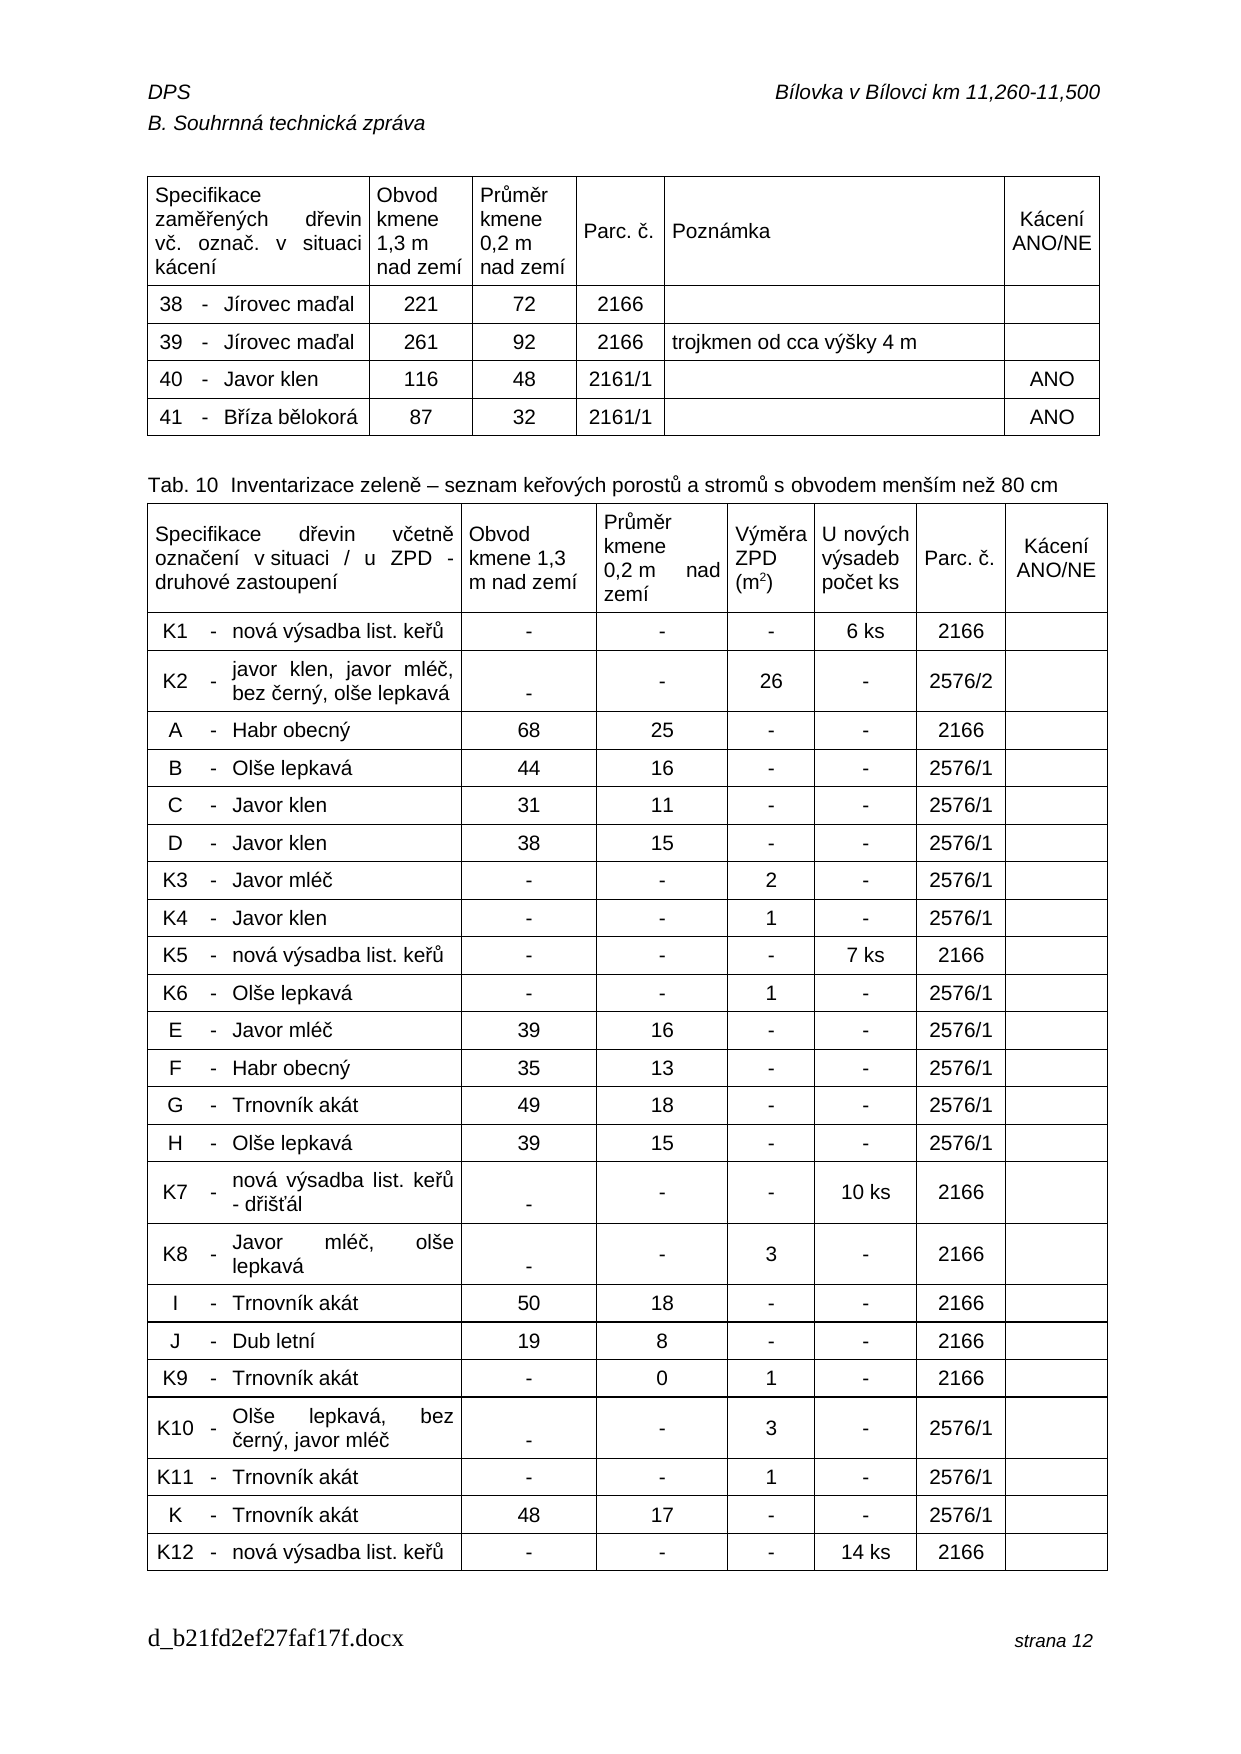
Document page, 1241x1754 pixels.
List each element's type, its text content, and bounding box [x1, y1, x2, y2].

table_cell - [194, 286, 216, 322]
table_cell - [203, 975, 225, 1011]
table_cell 2576/1 [917, 1050, 1005, 1086]
table_cell [1006, 975, 1107, 1011]
table_cell Olše lepkavá [225, 750, 461, 786]
table_cell - [203, 1323, 225, 1359]
table_cell 39 [462, 1125, 596, 1161]
table_cell trojkmen od cca výšky 4 m [665, 324, 1004, 360]
table_cell Javor mléč [225, 1012, 461, 1048]
table_cell 2576/1 [917, 750, 1005, 786]
table_cell [1006, 1087, 1107, 1123]
table_cell 1 [728, 900, 814, 936]
table_cell - [203, 651, 225, 711]
table_cell [1006, 862, 1107, 898]
table_cell - [462, 1459, 596, 1495]
table_cell - [597, 613, 727, 649]
table_header Kácení ANO/NE [1006, 504, 1107, 612]
table_cell 2576/1 [917, 1012, 1005, 1048]
table_cell Olše lepkavá [225, 975, 461, 1011]
table_cell Trnovník akát [225, 1459, 461, 1495]
table_cell Jírovec maďal [216, 286, 369, 322]
table_cell [1006, 1162, 1107, 1222]
table_cell - [815, 975, 916, 1011]
table_cell K [148, 1496, 203, 1533]
table_cell - [815, 750, 916, 786]
table_cell - [203, 750, 225, 786]
table_cell - [462, 900, 596, 936]
table_cell 3 [728, 1398, 814, 1458]
table_cell 18 [597, 1285, 727, 1321]
table_cell - [203, 1050, 225, 1086]
table_cell G [148, 1087, 203, 1123]
table_cell - [728, 1285, 814, 1321]
table_cell 2576/1 [917, 787, 1005, 823]
table_cell - [815, 712, 916, 748]
table_cell Trnovník akát [225, 1496, 461, 1533]
table_cell Trnovník akát [225, 1360, 461, 1396]
table_cell - [728, 937, 814, 973]
table_cell 0 [597, 1360, 727, 1396]
table_cell Javor mléč, olše lepkavá [225, 1224, 461, 1284]
table_cell [665, 399, 1004, 435]
table_cell 16 [597, 750, 727, 786]
table_cell - [597, 975, 727, 1011]
table_cell - [203, 1398, 225, 1458]
table_cell 2576/1 [917, 975, 1005, 1011]
table_cell 2166 [577, 324, 664, 360]
table_cell 2576/1 [917, 1398, 1005, 1458]
table_cell - [815, 787, 916, 823]
table_cell - [203, 1459, 225, 1495]
table_cell - [815, 1224, 916, 1284]
table_cell K1 [148, 613, 203, 649]
table_header Průměr kmene 0,2 m nad zemí [473, 177, 576, 285]
table_cell - [728, 787, 814, 823]
table_cell - [462, 1224, 596, 1284]
table_cell [1006, 613, 1107, 649]
table_cell - [597, 1534, 727, 1570]
table_cell [1006, 1496, 1107, 1533]
table_cell 221 [370, 286, 472, 322]
table_cell 18 [597, 1087, 727, 1123]
table_cell 72 [473, 286, 576, 322]
table_cell 44 [462, 750, 596, 786]
table_cell 2576/1 [917, 1496, 1005, 1533]
table_cell K2 [148, 651, 203, 711]
table_cell [1006, 1125, 1107, 1161]
table_cell 40 [148, 361, 194, 397]
table_cell 261 [370, 324, 472, 360]
table_cell [1005, 324, 1099, 360]
table_cell [1006, 1323, 1107, 1359]
table_cell H [148, 1125, 203, 1161]
table_cell 8 [597, 1323, 727, 1359]
table_cell nová výsadba list. keřů [225, 613, 461, 649]
table_cell - [728, 1496, 814, 1533]
table_cell - [728, 825, 814, 861]
table_cell 1 [728, 1360, 814, 1396]
table_cell - [462, 1398, 596, 1458]
table_cell 10 ks [815, 1162, 916, 1222]
table_cell - [203, 1012, 225, 1048]
table_cell K5 [148, 937, 203, 973]
table_cell 2166 [917, 613, 1005, 649]
table_cell - [597, 651, 727, 711]
table_cell 2166 [917, 1360, 1005, 1396]
table_cell - [815, 1125, 916, 1161]
table_header Průměr kmene 0,2 m nad zemí [597, 504, 727, 612]
table_cell - [597, 1162, 727, 1222]
table_cell 41 [148, 399, 194, 435]
table_cell - [462, 651, 596, 711]
table_cell [1006, 1285, 1107, 1321]
table_header U nových výsadeb počet ks [815, 504, 916, 612]
table_cell - [194, 361, 216, 397]
table_cell - [815, 1360, 916, 1396]
table_cell K4 [148, 900, 203, 936]
table_cell 38 [462, 825, 596, 861]
table_cell C [148, 787, 203, 823]
table_cell - [203, 1360, 225, 1396]
table_cell [1006, 937, 1107, 973]
table_cell 15 [597, 1125, 727, 1161]
table_cell - [728, 1534, 814, 1570]
table_cell 2166 [917, 1162, 1005, 1222]
table_cell - [203, 712, 225, 748]
table_cell - [203, 787, 225, 823]
table_cell 2576/1 [917, 1125, 1005, 1161]
table_cell 48 [462, 1496, 596, 1533]
table_cell - [815, 651, 916, 711]
table_cell 68 [462, 712, 596, 748]
table_cell [1006, 1534, 1107, 1570]
table_cell 31 [462, 787, 596, 823]
table_cell 2166 [577, 286, 664, 322]
table_cell 2576/1 [917, 1459, 1005, 1495]
table_cell 48 [473, 361, 576, 397]
table_cell - [728, 1087, 814, 1123]
table_cell nová výsadba list. keřů [225, 1534, 461, 1570]
table_cell - [203, 825, 225, 861]
table_cell - [194, 324, 216, 360]
table_cell I [148, 1285, 203, 1321]
table_cell 2166 [917, 1224, 1005, 1284]
table_cell - [462, 937, 596, 973]
table_cell - [815, 1050, 916, 1086]
table_cell 7 ks [815, 937, 916, 973]
table_cell - [203, 1496, 225, 1533]
table_cell - [597, 1459, 727, 1495]
table_cell Javor mléč [225, 862, 461, 898]
table_cell 2166 [917, 937, 1005, 973]
table_cell 50 [462, 1285, 596, 1321]
table_cell ANO [1005, 399, 1099, 435]
table_cell [1006, 825, 1107, 861]
table_cell - [194, 399, 216, 435]
table_cell E [148, 1012, 203, 1048]
table_cell 87 [370, 399, 472, 435]
table_cell - [203, 900, 225, 936]
table_cell [1005, 286, 1099, 322]
table_cell Trnovník akát [225, 1087, 461, 1123]
table_cell javor klen, javor mléč, bez černý, olše lepkavá [225, 651, 461, 711]
table_cell 92 [473, 324, 576, 360]
table_header Parc. č. [917, 504, 1005, 612]
table_cell 39 [148, 324, 194, 360]
table_cell - [815, 1323, 916, 1359]
table_cell nová výsadba list. keřů - dřišťál [225, 1162, 461, 1222]
table_cell 13 [597, 1050, 727, 1086]
table_cell K3 [148, 862, 203, 898]
table_cell 6 ks [815, 613, 916, 649]
table_cell Olše lepkavá [225, 1125, 461, 1161]
table_cell [1006, 1360, 1107, 1396]
table_cell 2166 [917, 712, 1005, 748]
table_cell [1006, 750, 1107, 786]
table_cell [1006, 712, 1107, 748]
table_cell 16 [597, 1012, 727, 1048]
table_cell 2576/1 [917, 1087, 1005, 1123]
table_cell - [597, 937, 727, 973]
table_cell 11 [597, 787, 727, 823]
table_cell - [203, 1534, 225, 1570]
table_cell 49 [462, 1087, 596, 1123]
table_cell - [203, 862, 225, 898]
table_cell 2161/1 [577, 399, 664, 435]
table_cell K12 [148, 1534, 203, 1570]
table_cell - [815, 1496, 916, 1533]
table_cell 32 [473, 399, 576, 435]
table_cell 1 [728, 975, 814, 1011]
table_cell - [597, 1398, 727, 1458]
table_cell Habr obecný [225, 1050, 461, 1086]
table_cell [1006, 900, 1107, 936]
table_cell - [203, 937, 225, 973]
table_cell 14 ks [815, 1534, 916, 1570]
table_cell ANO [1005, 361, 1099, 397]
table_cell Habr obecný [225, 712, 461, 748]
table_cell Javor klen [225, 900, 461, 936]
table_cell A [148, 712, 203, 748]
table_cell - [815, 1459, 916, 1495]
table_cell - [597, 900, 727, 936]
table_cell - [203, 1125, 225, 1161]
table_cell K10 [148, 1398, 203, 1458]
table_header Specifikace zaměřených dřevin vč. označ. v situaci kácení [148, 177, 369, 285]
table_cell 25 [597, 712, 727, 748]
table_cell D [148, 825, 203, 861]
table_cell J [148, 1323, 203, 1359]
table_cell [665, 286, 1004, 322]
table_cell 2161/1 [577, 361, 664, 397]
table_cell B [148, 750, 203, 786]
table_cell [1006, 1012, 1107, 1048]
table_cell 19 [462, 1323, 596, 1359]
table_cell 2166 [917, 1323, 1005, 1359]
table_cell [1006, 1050, 1107, 1086]
table_cell - [815, 862, 916, 898]
table_cell 17 [597, 1496, 727, 1533]
table_cell - [462, 1534, 596, 1570]
table_cell - [462, 1162, 596, 1222]
table_cell 2 [728, 862, 814, 898]
table_cell 38 [148, 286, 194, 322]
table_cell - [597, 862, 727, 898]
table_cell - [815, 1012, 916, 1048]
table_cell Javor klen [216, 361, 369, 397]
table_cell Trnovník akát [225, 1285, 461, 1321]
table_header Specifikace dřevin včetně označení v situaci / u ZPD - druhové zastoupení [148, 504, 461, 612]
table_cell [665, 361, 1004, 397]
table_cell F [148, 1050, 203, 1086]
table_cell - [728, 1012, 814, 1048]
table_cell 39 [462, 1012, 596, 1048]
table_header Obvod kmene 1,3 m nad zemí [462, 504, 596, 612]
table_cell [1006, 1224, 1107, 1284]
table_cell - [203, 1087, 225, 1123]
table_cell - [815, 1087, 916, 1123]
table_header Parc. č. [577, 177, 664, 285]
table_cell - [815, 825, 916, 861]
table_cell - [203, 1285, 225, 1321]
table_cell Bříza bělokorá [216, 399, 369, 435]
table_cell - [203, 613, 225, 649]
table_cell [1006, 651, 1107, 711]
table_cell - [815, 1285, 916, 1321]
table_cell 2576/1 [917, 862, 1005, 898]
table_cell 2166 [917, 1534, 1005, 1570]
table_cell Olše lepkavá, bez černý, javor mléč [225, 1398, 461, 1458]
table_cell [1006, 1398, 1107, 1458]
text Inventarizace zeleně – seznam keřových porostů a stromů s obvodem menším než 80 cm [148, 472, 1092, 496]
table_cell - [203, 1224, 225, 1284]
table_cell K9 [148, 1360, 203, 1396]
table_cell - [728, 1323, 814, 1359]
table_cell nová výsadba list. keřů [225, 937, 461, 973]
table_cell - [815, 900, 916, 936]
table_cell 15 [597, 825, 727, 861]
table_cell - [462, 862, 596, 898]
table_cell 35 [462, 1050, 596, 1086]
table_cell - [728, 712, 814, 748]
table_header Výměra ZPD (m2) [728, 504, 814, 612]
table_cell - [728, 1125, 814, 1161]
table_cell - [728, 750, 814, 786]
table_cell [1006, 787, 1107, 823]
table_header Obvod kmene 1,3 m nad zemí [370, 177, 472, 285]
table_cell - [203, 1162, 225, 1222]
table_cell - [728, 1050, 814, 1086]
table_cell K7 [148, 1162, 203, 1222]
table_cell Javor klen [225, 787, 461, 823]
table_cell 2576/1 [917, 900, 1005, 936]
table_cell 26 [728, 651, 814, 711]
table_cell 1 [728, 1459, 814, 1495]
table_cell Jírovec maďal [216, 324, 369, 360]
table_cell 116 [370, 361, 472, 397]
table_cell - [815, 1398, 916, 1458]
table_cell 2576/1 [917, 825, 1005, 861]
table_cell - [728, 613, 814, 649]
table_cell Dub letní [225, 1323, 461, 1359]
table_cell 2166 [917, 1285, 1005, 1321]
table_cell - [597, 1224, 727, 1284]
table_cell 2576/2 [917, 651, 1005, 711]
table_cell - [462, 613, 596, 649]
table_cell - [728, 1162, 814, 1222]
table_cell 3 [728, 1224, 814, 1284]
table_cell - [462, 1360, 596, 1396]
table_cell - [462, 975, 596, 1011]
table_cell K8 [148, 1224, 203, 1284]
table_cell [1006, 1459, 1107, 1495]
table_cell K11 [148, 1459, 203, 1495]
table_cell Javor klen [225, 825, 461, 861]
table_cell K6 [148, 975, 203, 1011]
table_header Poznámka [665, 177, 1004, 285]
table_header Kácení ANO/NE [1005, 177, 1099, 285]
